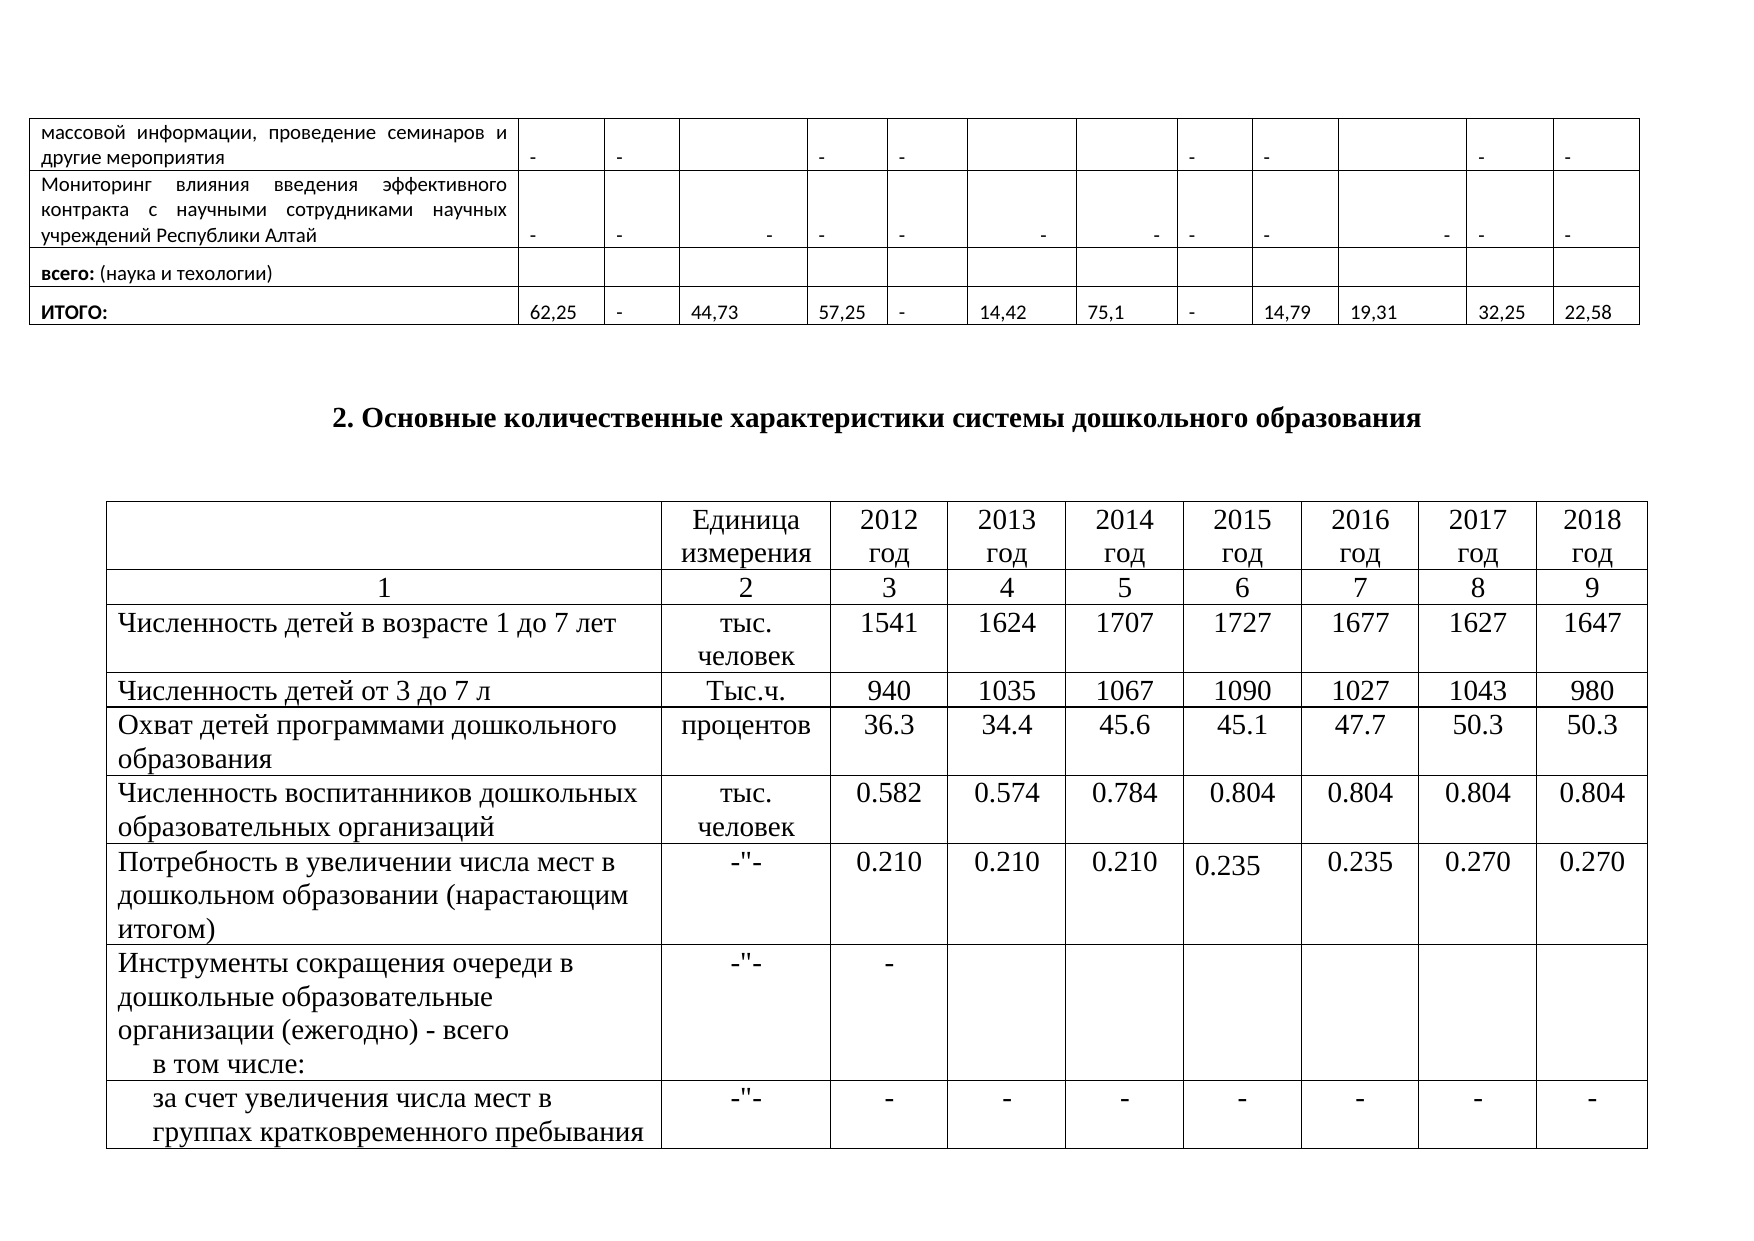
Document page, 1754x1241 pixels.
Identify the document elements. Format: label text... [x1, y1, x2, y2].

table_cell -"- [662, 1081, 830, 1148]
table_cell 2 [662, 570, 830, 604]
table_cell 6 [1184, 570, 1301, 604]
table_header [107, 502, 661, 569]
table_cell - [519, 171, 604, 247]
table_cell 14,79 [1253, 287, 1338, 324]
table_cell 14,42 [968, 287, 1076, 324]
table_cell - [605, 119, 679, 170]
table_cell 19,31 [1339, 287, 1466, 324]
table_cell 62,25 [519, 287, 604, 324]
table_cell - [1253, 171, 1338, 247]
table_cell 1027 [1302, 673, 1418, 706]
table_cell процентов [662, 708, 830, 774]
table_cell 0.210 [1066, 844, 1183, 944]
table_cell - [888, 287, 967, 324]
table_cell - [1339, 119, 1466, 170]
table_cell 57,25 [808, 287, 887, 324]
table_cell [680, 248, 807, 286]
table_cell - [1077, 119, 1177, 170]
table_cell -"- [662, 844, 830, 944]
table_cell Охват детей программами дошкольного образования [107, 708, 661, 774]
table_cell [1554, 248, 1639, 286]
table_cell 75,1 [1077, 287, 1177, 324]
table_cell - [831, 945, 947, 1079]
table_header 2015 год [1184, 502, 1301, 569]
table_header 2012 год [831, 502, 947, 569]
table_cell 0.270 [1419, 844, 1536, 944]
table_header Единица измерения [662, 502, 830, 569]
table_cell 1627 [1419, 605, 1536, 672]
table_cell - [1253, 119, 1338, 170]
table_cell [968, 248, 1076, 286]
table_cell 0.235 [1302, 844, 1418, 944]
table_cell - [1554, 119, 1639, 170]
table_cell Мониторинг влияния введения эффективного контракта с научными сотрудниками научных учреждений Республики Алтай [30, 171, 518, 247]
table_header 2013 год [948, 502, 1065, 569]
table_cell - [1178, 171, 1252, 247]
table_cell 8 [1419, 570, 1536, 604]
table_cell 9 [1537, 570, 1647, 604]
table_cell 0.804 [1302, 776, 1418, 843]
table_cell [30, 119, 518, 170]
table_cell - [1419, 1081, 1536, 1148]
table_cell [1066, 945, 1183, 1079]
table_cell - [831, 1081, 947, 1148]
table_cell - [948, 1081, 1065, 1148]
table_cell тыс. человек [662, 605, 830, 672]
table_cell - [1339, 171, 1466, 247]
table_cell 0.210 [831, 844, 947, 944]
table_cell 50.3 [1537, 708, 1647, 774]
table_cell -"- [662, 945, 830, 1079]
table_cell Тыс.ч. [662, 673, 830, 706]
table_cell 940 [831, 673, 947, 706]
table_cell 1677 [1302, 605, 1418, 672]
table_cell 47.7 [1302, 708, 1418, 774]
table_cell [1419, 945, 1536, 1079]
table_cell Потребность в увеличении числа мест в дошкольном образовании (нарастающим итогом) [107, 844, 661, 944]
table_cell - [1178, 287, 1252, 324]
table_cell - [968, 171, 1076, 247]
table_cell 0.210 [948, 844, 1065, 944]
table_header 2014 год [1066, 502, 1183, 569]
table_cell 1707 [1066, 605, 1183, 672]
table_cell [808, 248, 887, 286]
table_header 2017 год [1419, 502, 1536, 569]
table_cell 1090 [1184, 673, 1301, 706]
table_cell - [968, 119, 1076, 170]
table_cell - [1537, 1081, 1647, 1148]
table_cell 0.574 [948, 776, 1065, 843]
table_cell [1253, 248, 1338, 286]
table_cell Численность детей в возрасте 1 до 7 лет [107, 605, 661, 672]
table_cell 1043 [1419, 673, 1536, 706]
table_cell - [888, 119, 967, 170]
table_cell 1067 [1066, 673, 1183, 706]
table_cell 0.784 [1066, 776, 1183, 843]
table_cell 980 [1537, 673, 1647, 706]
table_cell 0.804 [1419, 776, 1536, 843]
table_cell [519, 248, 604, 286]
table_cell [605, 248, 679, 286]
table_cell 5 [1066, 570, 1183, 604]
table_cell - [1302, 1081, 1418, 1148]
table_cell Численность детей от 3 до 7 л [107, 673, 661, 706]
table_cell 45.1 [1184, 708, 1301, 774]
table_cell 0.235 [1184, 844, 1301, 944]
table_cell 0.804 [1184, 776, 1301, 843]
table_cell 50.3 [1419, 708, 1536, 774]
text 2. Основные количественные характеристики системы дошкольного образования [118, 400, 1636, 434]
table_cell - [605, 287, 679, 324]
table_cell 32,25 [1467, 287, 1553, 324]
table_cell 36.3 [831, 708, 947, 774]
table_cell - [680, 171, 807, 247]
table_cell [1537, 945, 1647, 1079]
table_cell 3 [831, 570, 947, 604]
table_cell - [1178, 119, 1252, 170]
table_cell - [1554, 171, 1639, 247]
table_cell Численность воспитанников дошкольных образовательных организаций [107, 776, 661, 843]
table_cell 4 [948, 570, 1065, 604]
table_cell [1339, 248, 1466, 286]
table_cell - [1184, 1081, 1301, 1148]
table_cell 1541 [831, 605, 947, 672]
table_cell - [680, 119, 807, 170]
table_cell [1467, 248, 1553, 286]
table_cell 1647 [1537, 605, 1647, 672]
table_cell [1077, 248, 1177, 286]
table_cell - [1077, 171, 1177, 247]
table_cell 22,58 [1554, 287, 1639, 324]
table_cell [888, 248, 967, 286]
table_cell 1 [107, 570, 661, 604]
table_cell [1302, 945, 1418, 1079]
table_cell - [808, 119, 887, 170]
table_cell 0.270 [1537, 844, 1647, 944]
table_cell 1624 [948, 605, 1065, 672]
table_cell - [808, 171, 887, 247]
table_cell Инструменты сокращения очереди в дошкольные образовательные организации (ежегодно) - всего в том числе: [107, 945, 661, 1079]
table_cell - [888, 171, 967, 247]
table_cell всего: (наука и техологии) [30, 248, 518, 286]
table_cell [948, 945, 1065, 1079]
table_header 2016 год [1302, 502, 1418, 569]
table_cell 1727 [1184, 605, 1301, 672]
table_cell ИТОГО: [30, 287, 518, 324]
table_header 2018 год [1537, 502, 1647, 569]
table_cell [1178, 248, 1252, 286]
table_cell 0.804 [1537, 776, 1647, 843]
table_cell [1184, 945, 1301, 1079]
table_cell - [605, 171, 679, 247]
table_cell - [1066, 1081, 1183, 1148]
table_cell - [519, 119, 604, 170]
table_cell 44,73 [680, 287, 807, 324]
table_cell - [1467, 171, 1553, 247]
table_cell 45.6 [1066, 708, 1183, 774]
table_cell - [1467, 119, 1553, 170]
table_cell 34.4 [948, 708, 1065, 774]
table_cell 0.582 [831, 776, 947, 843]
table_cell тыс. человек [662, 776, 830, 843]
table_cell 1035 [948, 673, 1065, 706]
table_cell 7 [1302, 570, 1418, 604]
table_cell за счет увеличения числа мест в группах кратковременного пребывания [107, 1081, 661, 1148]
